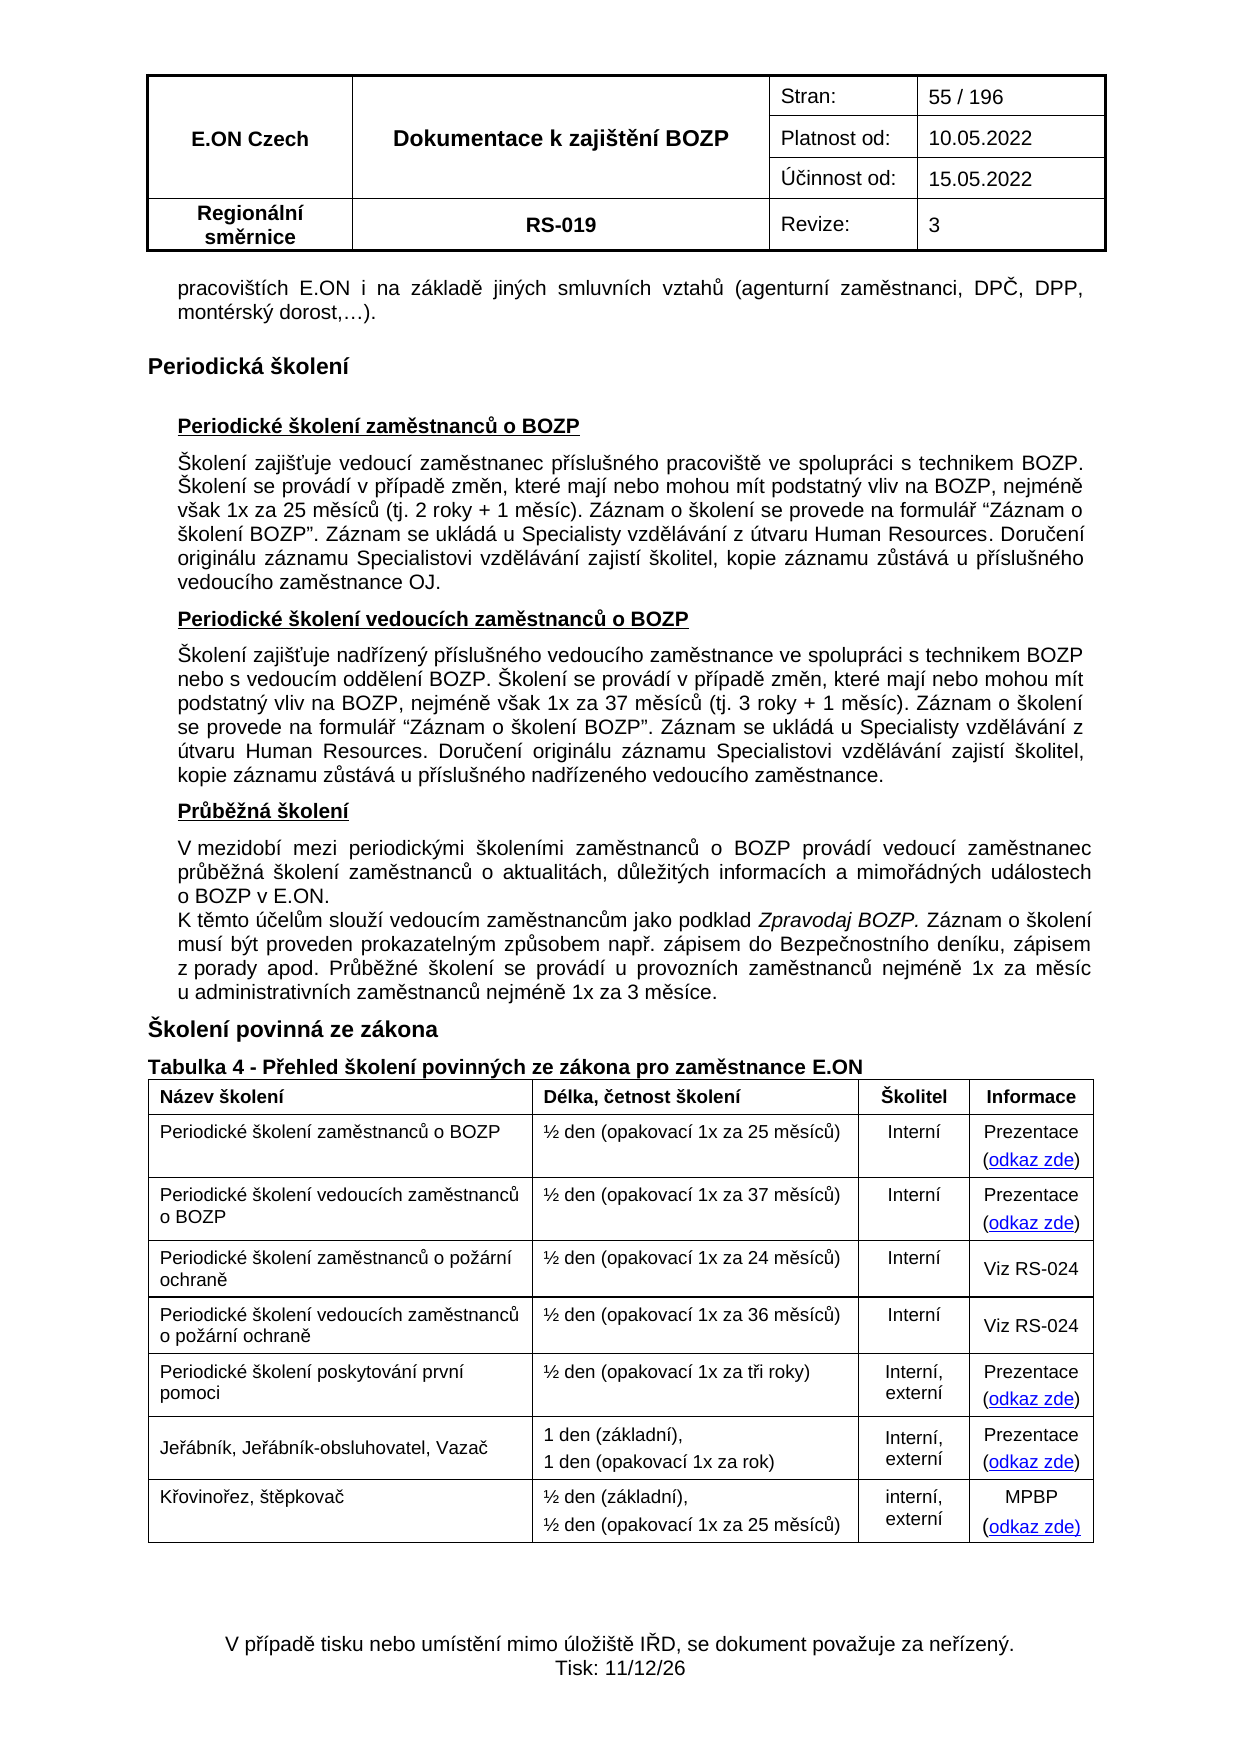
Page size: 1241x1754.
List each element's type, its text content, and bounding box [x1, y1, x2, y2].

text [177, 276, 1085, 324]
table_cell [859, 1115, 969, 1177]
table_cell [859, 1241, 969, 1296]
text Školení povinná ze zákona [148, 1016, 1092, 1042]
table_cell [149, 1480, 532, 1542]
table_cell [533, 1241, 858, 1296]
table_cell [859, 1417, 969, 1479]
text Školení zajišťuje vedoucí zaměstnanec příslušného pracoviště ve spolupráci s technikem BOZP. Školení se provádí v případě změn, které mají nebo mohou mít podstatný vliv na BOZP, nejméně však 1x za 25 měsíců (tj. 2 roky + 1 měsíc). Záznam o školení se provede na formulář “Záznam o školení BOZP”. Záznam se ukládá u Specialisty vzdělávání z útvaru Human Resources. Doručení originálu záznamu Specialistovi vzdělávání zajistí školitel, kopie záznamu zůstává u příslušného vedoucího zaměstnance OJ. [177, 450, 1085, 594]
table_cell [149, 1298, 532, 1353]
text K těmto účelům slouží vedoucím zaměstnancům jako podklad Zpravodaj BOZP. Záznam o školení musí být proveden prokazatelným způsobem např. zápisem do Bezpečnostního deníku, zápisem z porady apod. Průběžné školení se provádí u provozních zaměstnanců nejméně 1x za měsíc u administrativních zaměstnanců nejméně 1x za 3 měsíce. [177, 908, 1092, 1003]
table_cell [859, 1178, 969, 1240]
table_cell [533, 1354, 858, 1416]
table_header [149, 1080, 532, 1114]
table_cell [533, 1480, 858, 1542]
text Periodické školení vedoucích zaměstnanců o BOZP [177, 607, 1085, 631]
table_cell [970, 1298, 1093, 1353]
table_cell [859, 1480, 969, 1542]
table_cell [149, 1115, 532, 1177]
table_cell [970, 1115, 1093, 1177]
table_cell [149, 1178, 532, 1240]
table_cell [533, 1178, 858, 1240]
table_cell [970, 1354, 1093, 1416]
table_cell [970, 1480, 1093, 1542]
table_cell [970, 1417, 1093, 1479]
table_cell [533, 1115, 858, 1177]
text Periodické školení zaměstnanců o BOZP [177, 414, 1085, 438]
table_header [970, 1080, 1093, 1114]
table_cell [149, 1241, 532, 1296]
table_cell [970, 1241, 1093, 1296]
text Tabulka 4 - Přehled školení povinných ze zákona pro zaměstnance E.ON [148, 1055, 1092, 1079]
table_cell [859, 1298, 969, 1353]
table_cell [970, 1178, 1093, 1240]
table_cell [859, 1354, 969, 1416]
text Periodická školení [148, 353, 1085, 379]
text Školení zajišťuje nadřízený příslušného vedoucího zaměstnance ve spolupráci s technikem BOZP nebo s vedoucím oddělení BOZP. Školení se provádí v případě změn, které mají nebo mohou mít podstatný vliv na BOZP, nejméně však 1x za 37 měsíců (tj. 3 roky + 1 měsíc). Záznam o školení se provede na formulář “Záznam o školení BOZP”. Záznam se ukládá u Specialisty vzdělávání z útvaru Human Resources. Doručení originálu záznamu Specialistovi vzdělávání zajistí školitel, kopie záznamu zůstává u příslušného nadřízeného vedoucího zaměstnance. [177, 643, 1085, 787]
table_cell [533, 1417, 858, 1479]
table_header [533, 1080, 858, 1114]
text V mezidobí mezi periodickými školeními zaměstnanců o BOZP provádí vedoucí zaměstnanec průběžná školení zaměstnanců o aktualitách, důležitých informacích a mimořádných událostech o BOZP v E.ON. [177, 836, 1092, 908]
text Průběžná školení [177, 799, 1085, 823]
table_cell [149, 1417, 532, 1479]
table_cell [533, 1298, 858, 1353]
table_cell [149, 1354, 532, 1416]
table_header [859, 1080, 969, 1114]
